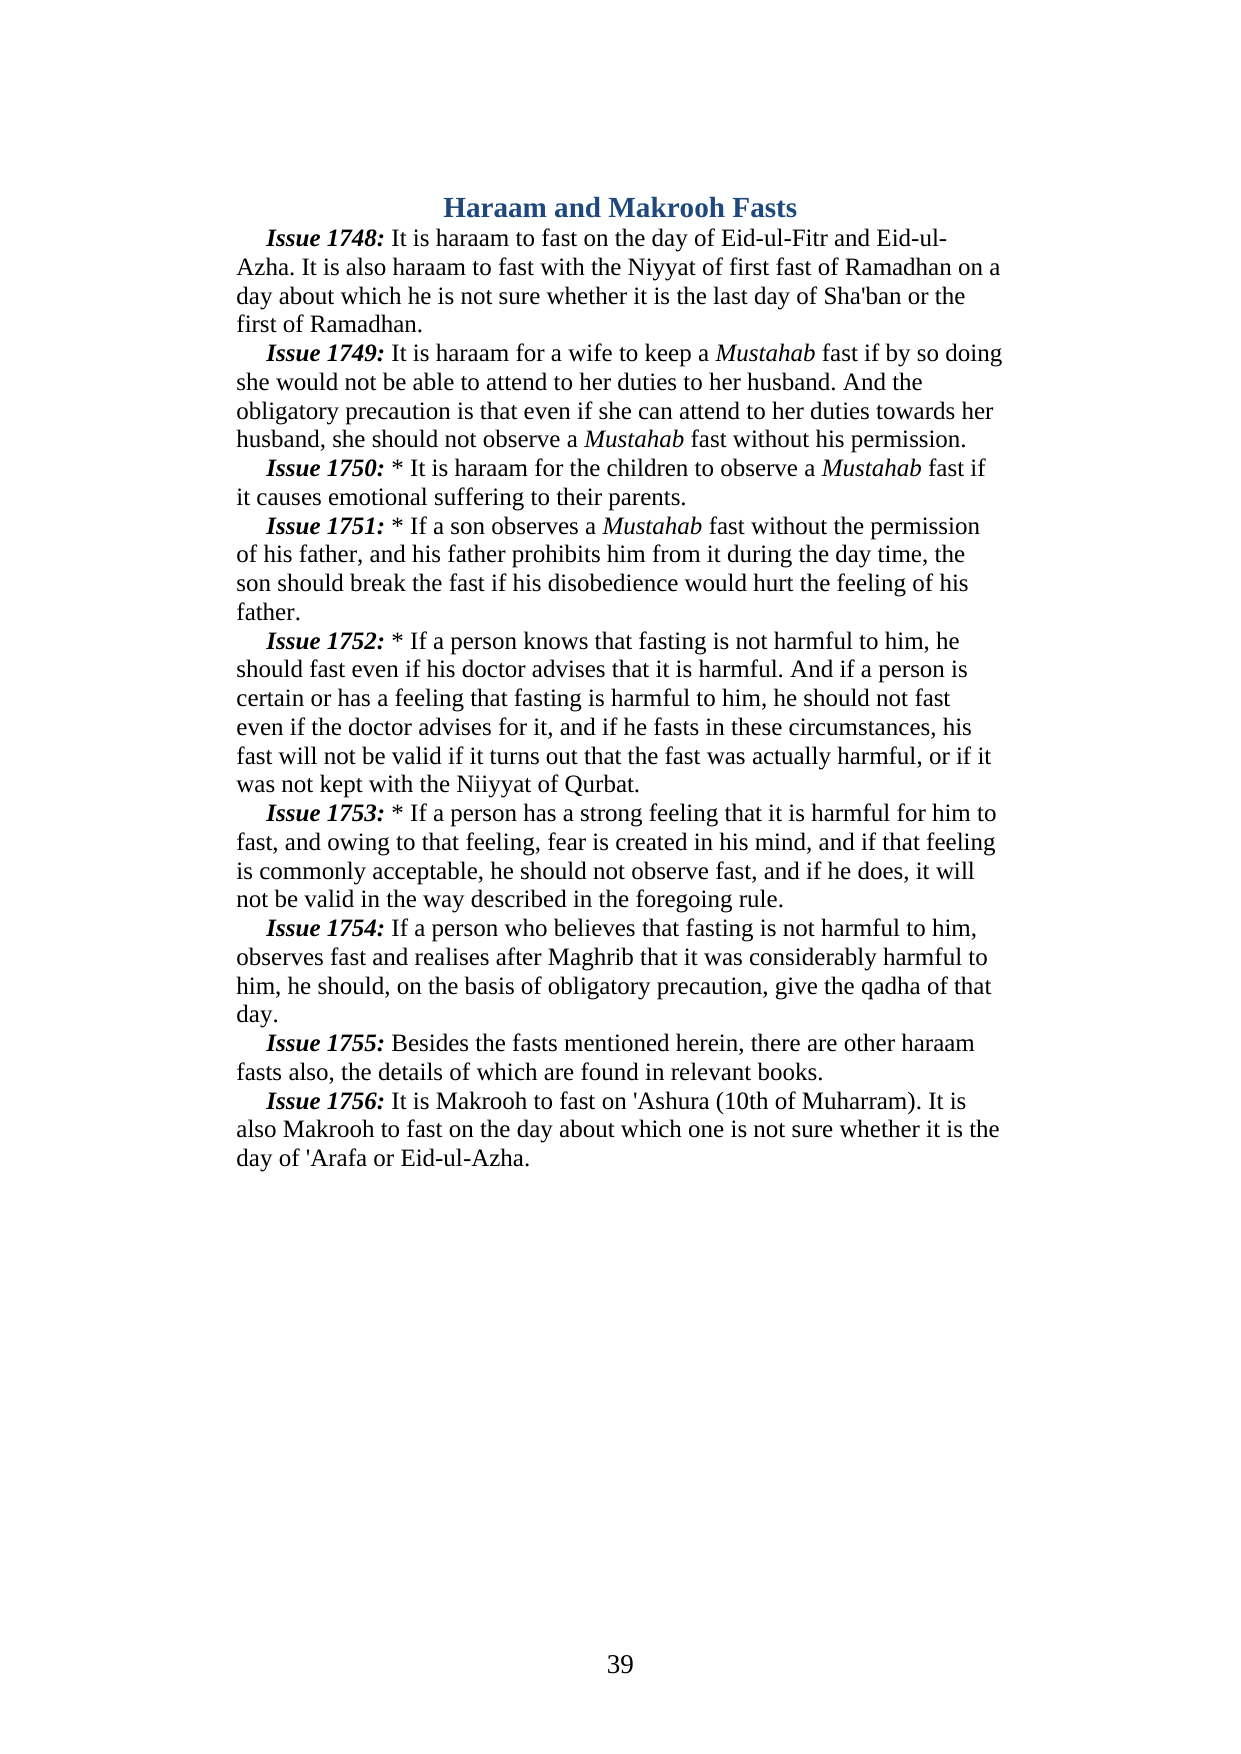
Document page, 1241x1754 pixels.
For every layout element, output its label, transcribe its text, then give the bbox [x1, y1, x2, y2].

subtitle Haraam and Makrooh Fasts [236, 190, 1004, 223]
text Issue 1752: * If a person knows that fasting is not harmful to him, he should fast even if his doctor advises that it is harmful. And if a person is certain or has a feeling that fasting is harmful to him, he should not fast even if the doctor advises for it, and if he fasts in these circumstances, his fast will not be valid if it turns out that the fast was actually harmful, or if it was not kept with the Niiyyat of Qurbat. [236, 626, 1004, 798]
text Issue 1754: If a person who believes that fasting is not harmful to him, observes fast and realises after Maghrib that it was considerably harmful to him, he should, on the basis of obligatory precaution, give the qadha of that day. [236, 913, 1004, 1028]
text Issue 1748: It is haraam to fast on the day of Eid-ul-Fitr and Eid-ul-Azha. It is also haraam to fast with the Niyyat of first fast of Ramadhan on a day about which he is not sure whether it is the last day of Sha'ban or the first of Ramadhan. [236, 223, 1004, 338]
text Issue 1751: * If a son observes a Mustahab fast without the permission of his father, and his father prohibits him from it during the day time, the son should break the fast if his disobedience would hurt the feeling of his father. [236, 511, 1004, 626]
text Issue 1753: * If a person has a strong feeling that it is harmful for him to fast, and owing to that feeling, fear is created in his mind, and if that feeling is commonly acceptable, he should not observe fast, and if he does, it will not be valid in the way described in the foregoing rule. [236, 798, 1004, 913]
text Issue 1749: It is haraam for a wife to keep a Mustahab fast if by so doing she would not be able to attend to her duties to her husband. And the obligatory precaution is that even if she can attend to her duties towards her husband, she should not observe a Mustahab fast without his permission. [236, 338, 1004, 453]
text Issue 1755: Besides the fasts mentioned herein, there are other haraam fasts also, the details of which are found in relevant books. [236, 1028, 1004, 1086]
text Issue 1750: * It is haraam for the children to observe a Mustahab fast if it causes emotional suffering to their parents. [236, 453, 1004, 511]
text Issue 1756: It is Makrooh to fast on 'Ashura (10th of Muharram). It is also Makrooh to fast on the day about which one is not sure whether it is the day of 'Arafa or Eid-ul-Azha. [236, 1086, 1004, 1172]
